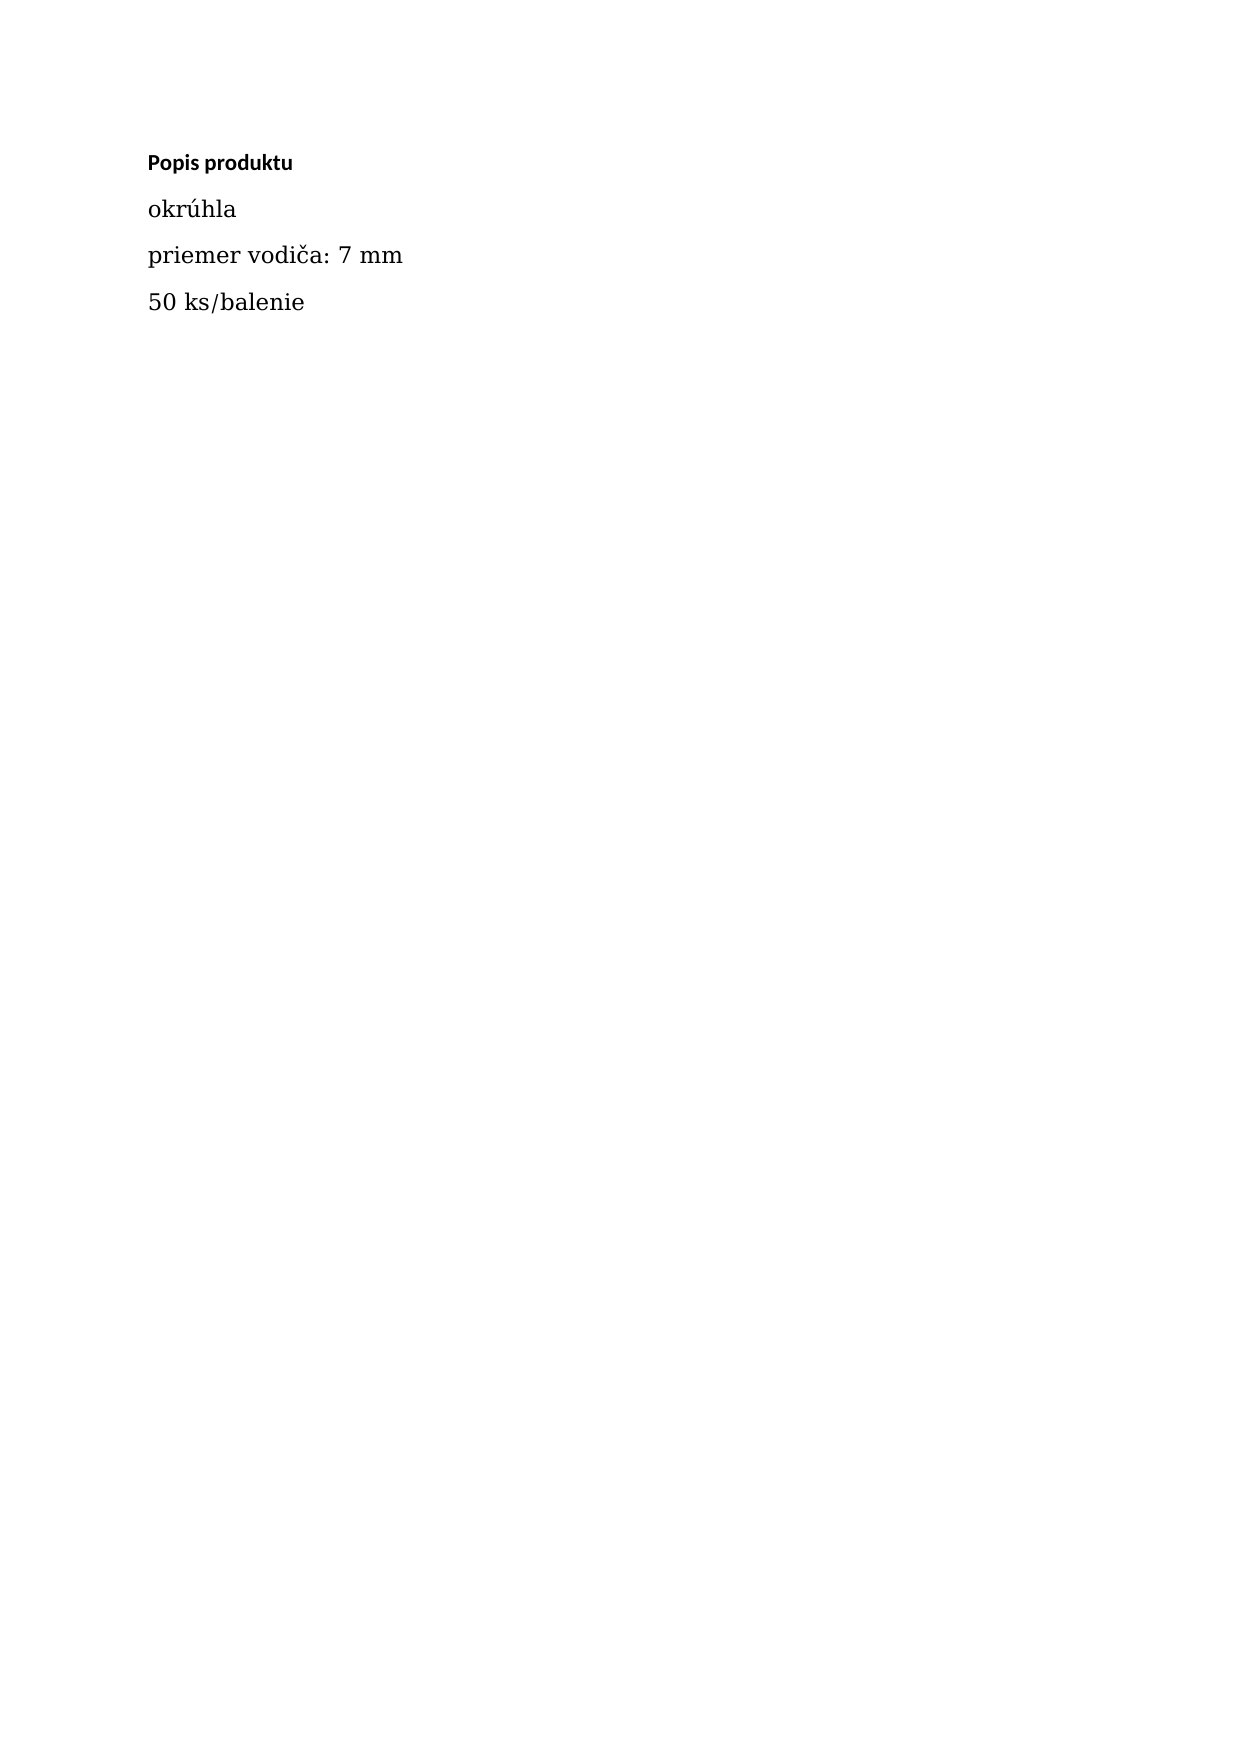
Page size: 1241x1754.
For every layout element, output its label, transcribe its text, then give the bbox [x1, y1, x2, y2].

text okrúhla [148, 194, 1093, 222]
text 50 ks/balenie [148, 287, 1093, 315]
text priemer vodiča: 7 mm [148, 241, 1093, 268]
text Popis produktu [148, 148, 1093, 176]
